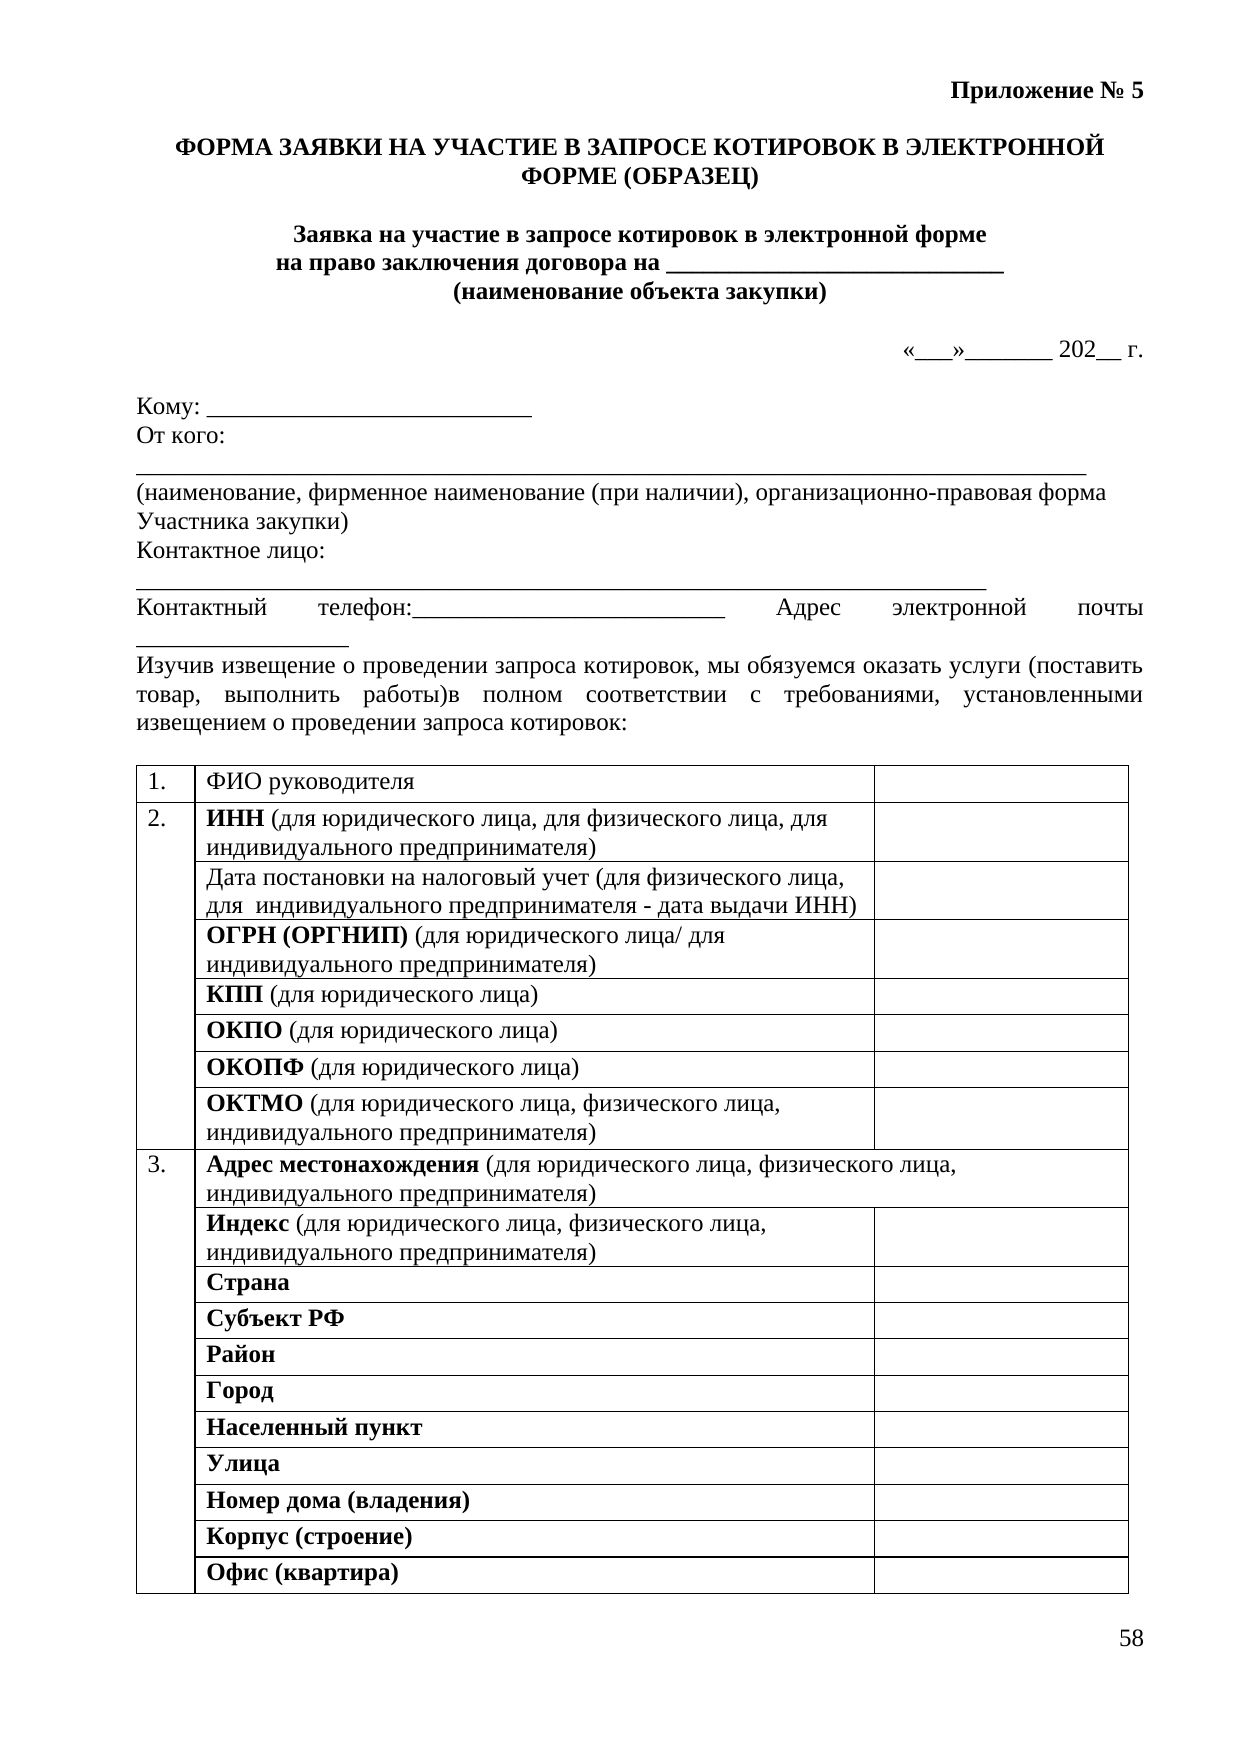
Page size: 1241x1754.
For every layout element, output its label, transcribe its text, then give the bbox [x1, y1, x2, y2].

table_cell Район [196, 1339, 874, 1374]
table_cell [875, 1339, 1128, 1374]
table_cell ОКТМО (для юридического лица, физического лица, индивидуального предпринимателя) [196, 1088, 874, 1148]
table_cell [875, 1015, 1128, 1051]
table_cell ОГРН (ОРГНИП) (для юридического лица/ для индивидуального предпринимателя) [196, 920, 874, 978]
table_cell [875, 1052, 1128, 1087]
table_cell Адрес местонахождения (для юридического лица, физического лица, индивидуального предпринимателя) [196, 1150, 1128, 1207]
text ФОРМА ЗАЯВКИ НА УЧАСТИЕ В ЗАПРОСЕ КОТИРОВОК В ЭЛЕКТРОННОЙ ФОРМЕ (ОБРАЗЕЦ) [136, 132, 1144, 190]
table_cell Офис (квартира) [196, 1558, 874, 1593]
table_cell Страна [196, 1267, 874, 1302]
text Изучив извещение о проведении запроса котировок, мы обязуемся оказать услуги (поставить товар, выполнить работы)в полном соответствии с требованиями, установленными извещением о проведении запроса котировок: [136, 650, 1144, 736]
table_cell 3. [137, 1150, 194, 1593]
table_cell [875, 1088, 1128, 1148]
table_cell ОКОПФ (для юридического лица) [196, 1052, 874, 1087]
text Контактное лицо: ____________________________________________________________________ [136, 535, 1144, 592]
text Контактный телефон:_________________________ Адрес электронной почты _________________ [136, 592, 1144, 650]
table_header [875, 766, 1128, 802]
text (наименование, фирменное наименование (при наличии), организационно-правовая форма Участника закупки) [136, 477, 1144, 535]
table_cell ОКПО (для юридического лица) [196, 1015, 874, 1051]
text Заявка на участие в запросе котировок в электронной форме [136, 219, 1144, 247]
table_cell [875, 1448, 1128, 1484]
table_cell [875, 862, 1128, 919]
table_cell Субъект РФ [196, 1303, 874, 1338]
table_cell [875, 920, 1128, 978]
text (наименование объекта закупки) [136, 276, 1144, 305]
table_cell [875, 1412, 1128, 1447]
table_cell Корпус (строение) [196, 1521, 874, 1556]
table_header ФИО руководителя [196, 766, 874, 802]
table_cell Город [196, 1376, 874, 1411]
text От кого: ____________________________________________________________________________ [136, 420, 1144, 477]
table_cell [875, 979, 1128, 1014]
text на право заключения договора на ___________________________ [136, 247, 1144, 276]
table_cell [875, 1303, 1128, 1338]
table_cell [875, 1208, 1128, 1266]
table_cell [875, 1267, 1128, 1302]
table_cell [875, 1376, 1128, 1411]
table_cell [875, 1521, 1128, 1556]
table_cell Улица [196, 1448, 874, 1484]
table_header 1. [137, 766, 194, 802]
text Приложение № 5 [136, 75, 1144, 104]
table_cell КПП (для юридического лица) [196, 979, 874, 1014]
table_cell [875, 1485, 1128, 1520]
table_cell Номер дома (владения) [196, 1485, 874, 1520]
text Кому: __________________________ [136, 391, 1144, 420]
table_cell Индекс (для юридического лица, физического лица, индивидуального предпринимателя) [196, 1208, 874, 1266]
table_cell ИНН (для юридического лица, для физического лица, для индивидуального предпринимателя) [196, 803, 874, 861]
table_cell 2. [137, 803, 194, 1148]
table_cell [875, 803, 1128, 861]
text «___»_______ 202__ г. [136, 334, 1144, 362]
table_cell Населенный пункт [196, 1412, 874, 1447]
table_cell Дата постановки на налоговый учет (для физического лица, для индивидуального предпринимателя - дата выдачи ИНН) [196, 862, 874, 919]
table_cell [875, 1558, 1128, 1593]
